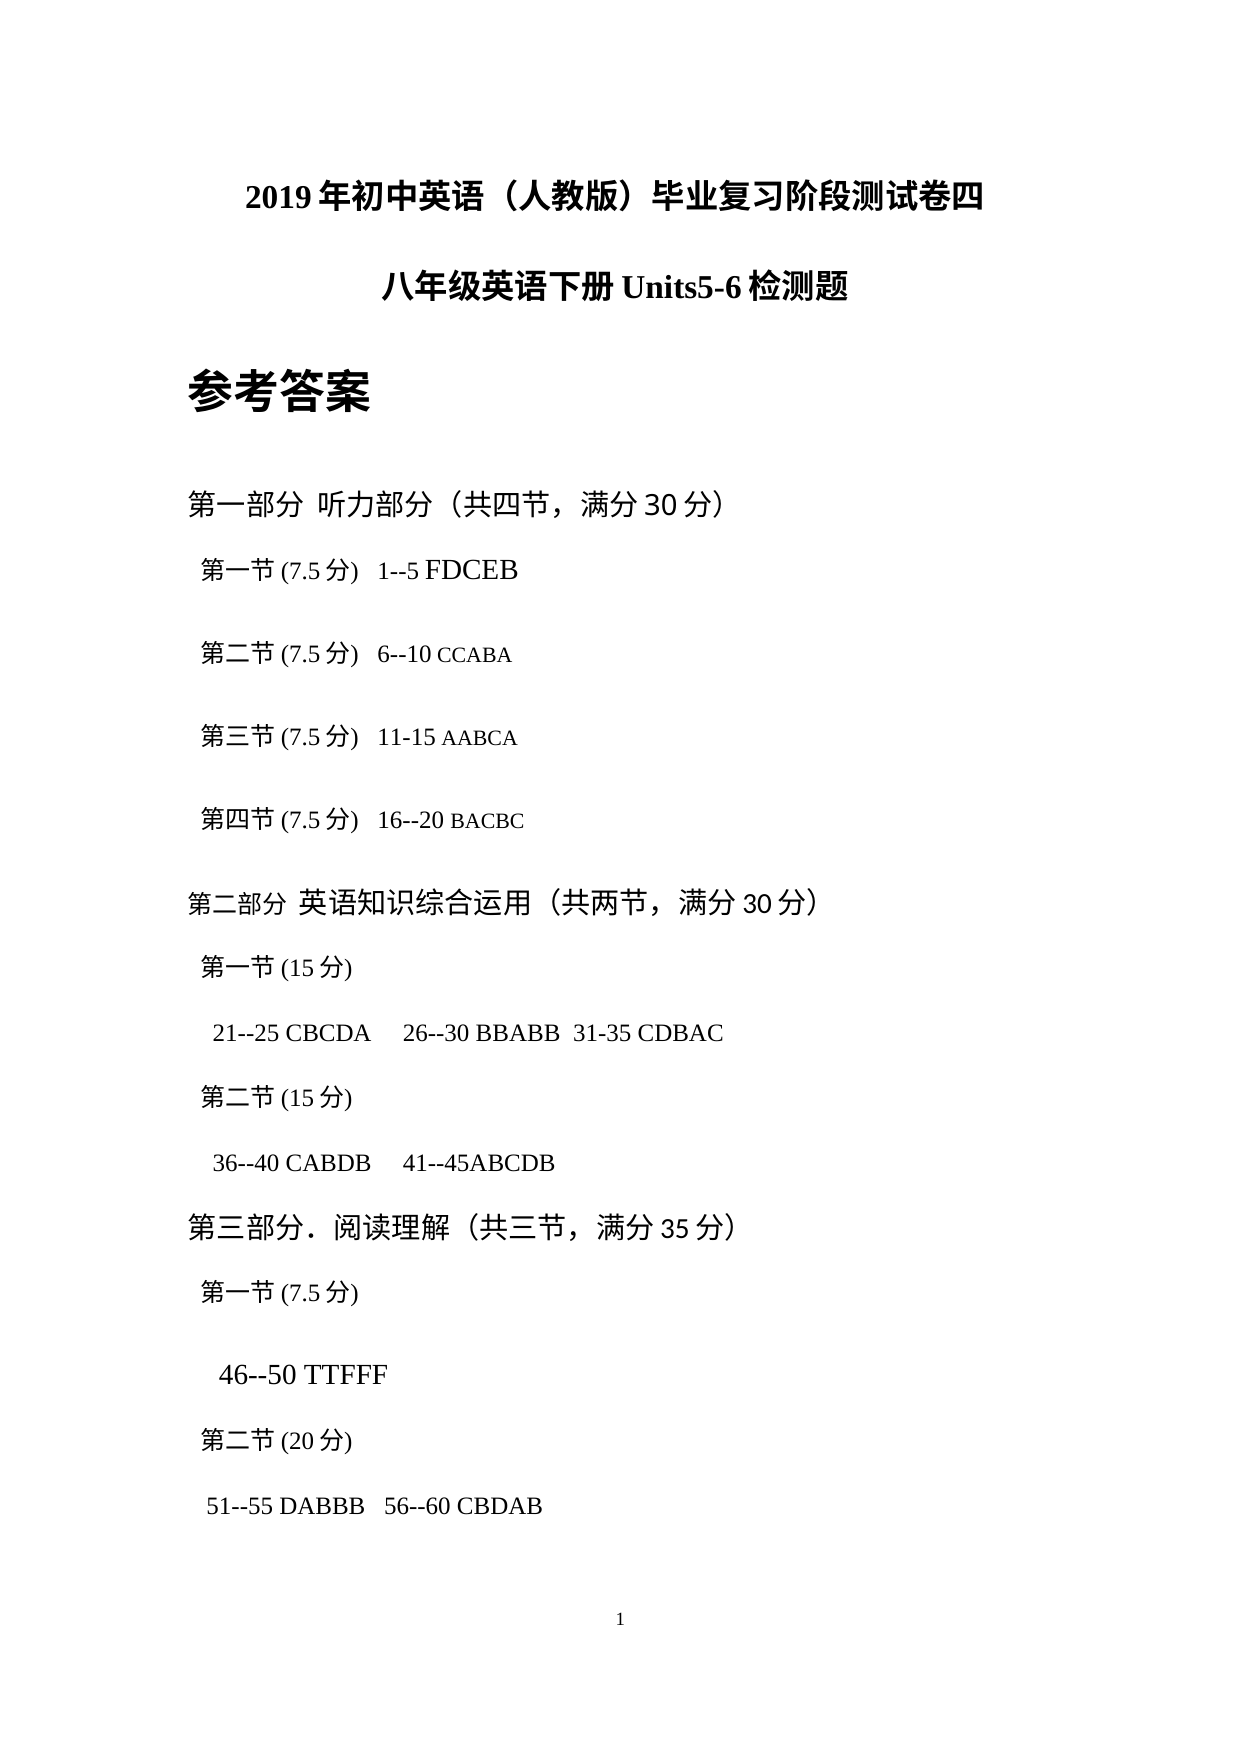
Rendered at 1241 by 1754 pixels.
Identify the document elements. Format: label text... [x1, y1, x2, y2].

text 第一节 (7.5分) [187, 1258, 1053, 1323]
text 46--50 TTFFF [187, 1341, 1053, 1406]
text 参考答案 [187, 340, 1053, 438]
text 第二节 (20分) [187, 1406, 1053, 1471]
text 51--55 DABBB 56--60 CBDAB [187, 1489, 1053, 1522]
text 第三部分．阅读理解（共三节，满分35分） [187, 1193, 1053, 1258]
text 第一部分 听力部分（共四节，满分30分） [187, 471, 1053, 536]
text 第三节 (7.5分) 11-15 AABCA [187, 702, 1053, 767]
text 第一节 (7.5分) 1--5 FDCEB [187, 536, 1053, 601]
text 八年级英语下册Units5-6检测题 [187, 251, 1042, 316]
text 第四节 (7.5分) 16--20 BACBC [187, 785, 1053, 850]
text 36--40 CABDB 41--45ABCDB [187, 1146, 1053, 1179]
text 第一节 (15分) [187, 933, 1053, 998]
text 第二部分 英语知识综合运用（共两节，满分30分） [187, 868, 1053, 933]
text 第二节 (15分) [187, 1063, 1053, 1128]
text 21--25 CBCDA 26--30 BBABB 31-35 CDBAC [187, 1016, 1053, 1049]
text 2019年初中英语（人教版）毕业复习阶段测试卷四 [187, 162, 1042, 227]
text 第二节 (7.5分) 6--10 CCABA [187, 619, 1053, 684]
